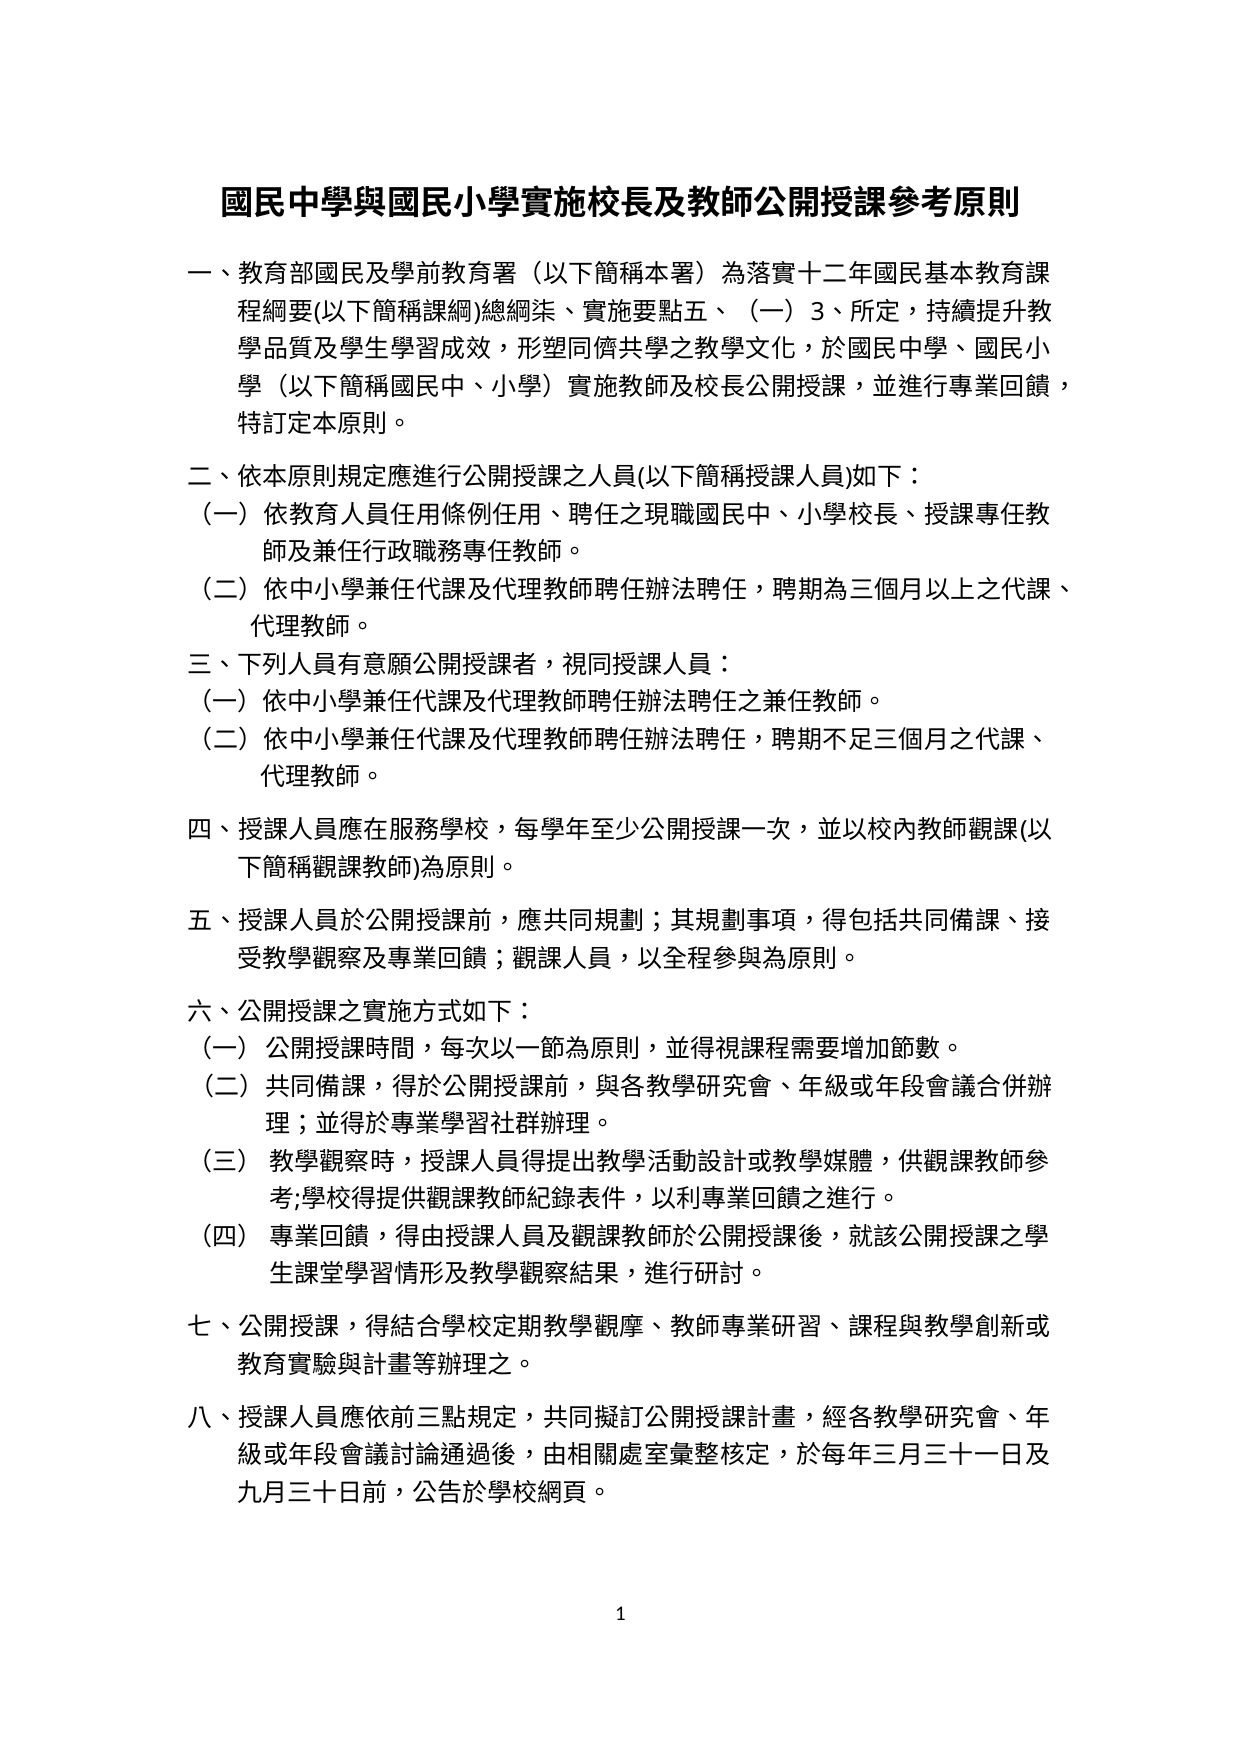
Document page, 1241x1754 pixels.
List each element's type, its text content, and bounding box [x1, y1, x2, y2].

list 教學觀察時，授課人員得提出教學活動設計或教學媒體，供觀課教師參考;學校得提供觀課教師紀錄表件，以利專業回饋之進行。 [187, 1141, 1053, 1216]
list 公開授課時間，每次以一節為原則，並得視課程需要增加節數。 [187, 1028, 1053, 1066]
text 一、教育部國民及學前教育署（以下簡稱本署）為落實十二年國民基本教育課程綱要(以下簡稱課綱)總綱柒、實施要點五、（一）3、所定，持續提升教學品質及學生學習成效，形塑同儕共學之教學文化，於國民中學、國民小學（以下簡稱國民中、小學）實施教師及校長公開授課，並進行專業回饋，特訂定本原則。 [187, 253, 1053, 441]
text 二、依本原則規定應進行公開授課之人員(以下簡稱授課人員)如下： [187, 456, 1053, 494]
text 國民中學與國民小學實施校長及教師公開授課參考原則 [187, 162, 1053, 237]
text （一）依中小學兼任代課及代理教師聘任辦法聘任之兼任教師。 [187, 681, 1053, 719]
text 三、下列人員有意願公開授課者，視同授課人員： [187, 644, 1053, 681]
text 四、授課人員應在服務學校，每學年至少公開授課一次，並以校內教師觀課(以下簡稱觀課教師)為原則。 [187, 809, 1053, 884]
text （一）依教育人員任用條例任用、聘任之現職國民中、小學校長、授課專任教師及兼任行政職務專任教師。 [187, 494, 1053, 569]
text 五、授課人員於公開授課前，應共同規劃；其規劃事項，得包括共同備課、接受教學觀察及專業回饋；觀課人員，以全程參與為原則。 [187, 900, 1053, 975]
text 七、公開授課，得結合學校定期教學觀摩、教師專業研習、課程與教學創新或教育實驗與計畫等辦理之。 [187, 1306, 1053, 1381]
text （二）依中小學兼任代課及代理教師聘任辦法聘任，聘期為三個月以上之代課、代理教師。 [187, 569, 1053, 644]
list 專業回饋，得由授課人員及觀課教師於公開授課後，就該公開授課之學生課堂學習情形及教學觀察結果，進行研討。 [187, 1216, 1053, 1291]
list 共同備課，得於公開授課前，與各教學研究會、年級或年段會議合併辦理；並得於專業學習社群辦理。 [189, 1066, 1053, 1141]
text 八、授課人員應依前三點規定，共同擬訂公開授課計畫，經各教學研究會、年級或年段會議討論通過後，由相關處室彙整核定，於每年三月三十一日及九月三十日前，公告於學校網頁。 [187, 1397, 1053, 1509]
text 六、公開授課之實施方式如下： [187, 991, 1053, 1028]
text （二）依中小學兼任代課及代理教師聘任辦法聘任，聘期不足三個月之代課、代理教師。 [187, 719, 1053, 794]
